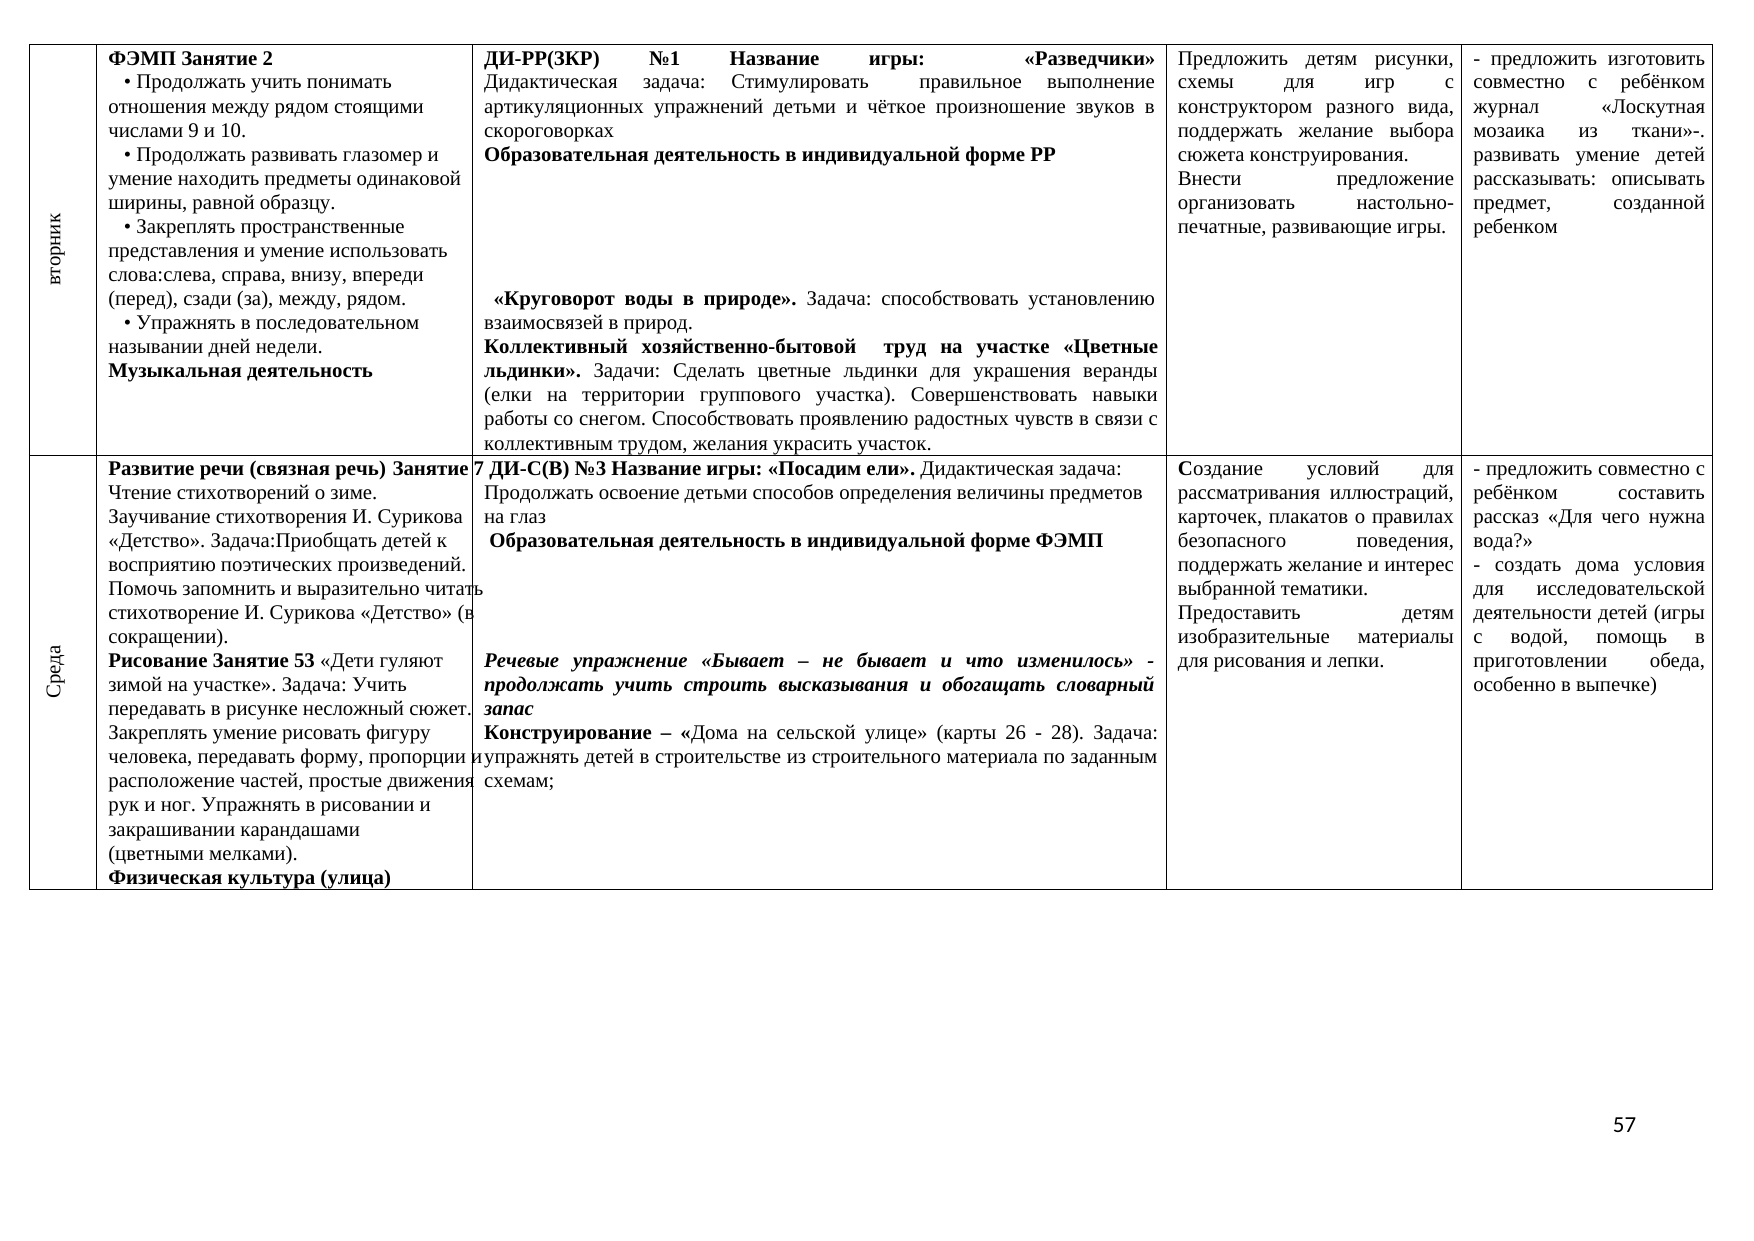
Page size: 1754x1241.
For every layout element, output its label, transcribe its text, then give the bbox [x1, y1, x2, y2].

table_cell вторник [30, 45, 96, 454]
table_cell Предложить детям рисунки, схемы для игр с конструктором разного вида, поддержать желание выбора сюжета конструирования. Внести предложение организовать настольно-печатные, развивающие игры. [1167, 45, 1461, 454]
table_cell ДИ-РР(ЗКР) №1 Название игры: «Разведчики» Дидактическая задача: Стимулировать правильное выполнение артикуляционных упражнений детьми и чёткое произношение звуков в скороговорках Образовательная деятельность в индивидуальной форме РР «Круговорот воды в природе». Задача: способствовать установлению взаимосвязей в природ. Коллективный хозяйственно-бытовой труд на участке «Цветные льдинки». Задачи: Сделать цветные льдинки для украшения веранды (елки на территории группового участка). Совершенствовать навыки работы со снегом. Способствовать проявлению радостных чувств в связи с коллективным трудом, желания украсить участок. [473, 45, 1166, 454]
table_cell ФЭМП Занятие 2 • Продолжать учить понимать отношения между рядом стоящими числами 9 и 10. • Продолжать развивать глазомер и умение находить предметы одинаковой ширины, равной образцу. • Закреплять пространственные представления и умение использовать слова:слева, справа, внизу, впереди (перед), сзади (за), между, рядом. • Упражнять в последовательном назывании дней недели. Музыкальная деятельность [97, 45, 472, 454]
table_cell Среда [30, 456, 96, 889]
table_cell Создание условий для рассматривания иллюстраций, карточек, плакатов о правилах безопасного поведения, поддержать желание и интерес выбранной тематики. Предоставить детям изобразительные материалы для рисования и лепки. [1167, 456, 1461, 889]
table_cell ДИ-С(В) №3 Название игры: «Посадим ели». Дидактическая задача: Продолжать освоение детьми способов определения величины предметов на глаз Образовательная деятельность в индивидуальной форме ФЭМП Речевые упражнение «Бывает – не бывает и что изменилось» - продолжать учить строить высказывания и обогащать словарный запас Конструирование – «Дома на сельской улице» (карты 26 - 28). Задача: упражнять детей в строительстве из строительного материала по заданным схемам; [473, 456, 1166, 889]
table_cell - предложить изготовить совместно с ребёнком журнал «Лоскутная мозаика из ткани»-. развивать умение детей рассказывать: описывать предмет, созданной ребенком [1462, 45, 1712, 454]
table_cell - предложить совместно с ребёнком составить рассказ «Для чего нужна вода?» - создать дома условия для исследовательской деятельности детей (игры с водой, помощь в приготовлении обеда, особенно в выпечке) [1462, 456, 1712, 889]
table_cell Развитие речи (связная речь) Занятие 7 Чтение стихотворений о зиме. Заучивание стихотворения И. Сурикова «Детство». Задача:Приобщать детей к восприятию поэтических произведений. Помочь запомнить и выразительно читать стихотворение И. Сурикова «Детство» (в сокращении). Рисование Занятие 53 «Дети гуляют зимой на участке». Задача: Учить передавать в рисунке несложный сюжет. Закреплять умение рисовать фигуру человека, передавать форму, пропорции и расположение частей, простые движения рук и ног. Упражнять в рисовании и закрашивании карандашами (цветными мелками). Физическая культура (улица) [97, 456, 472, 889]
